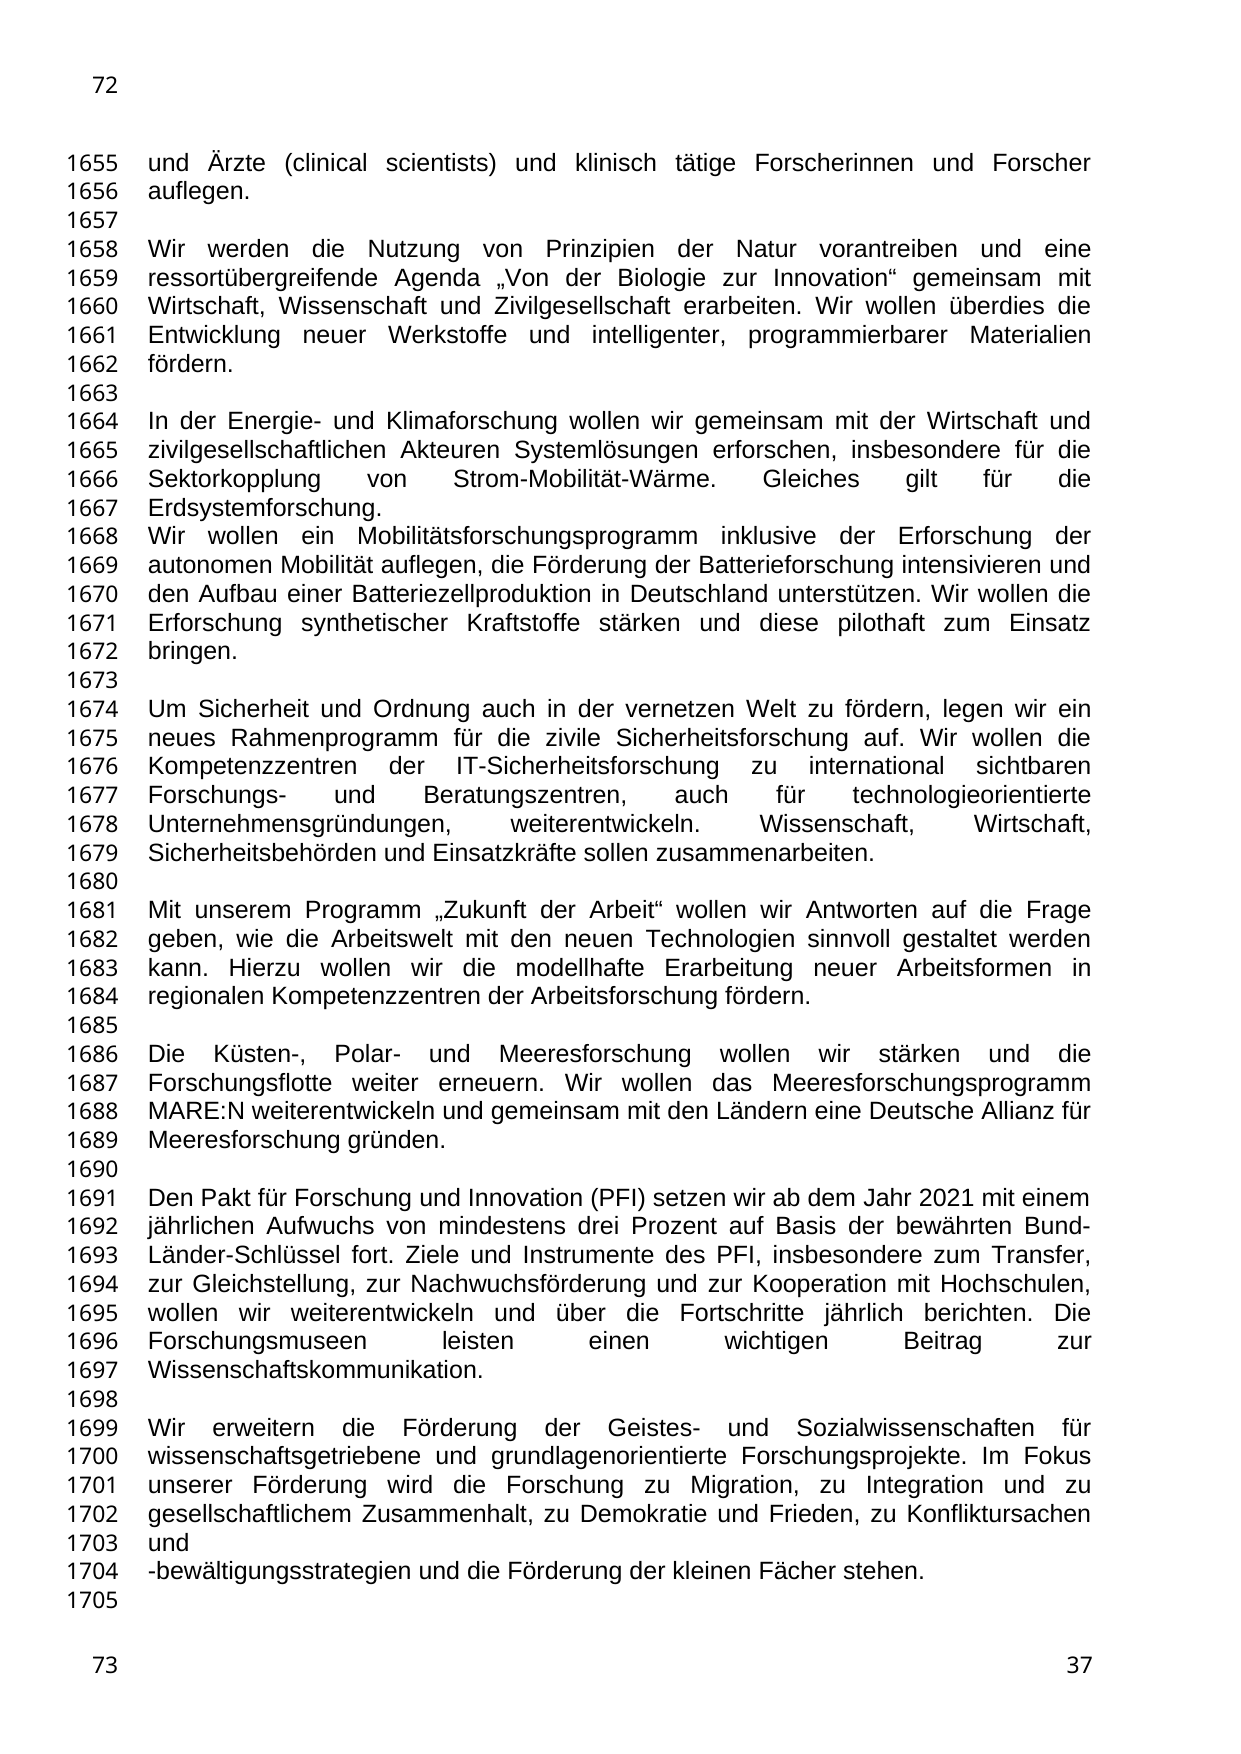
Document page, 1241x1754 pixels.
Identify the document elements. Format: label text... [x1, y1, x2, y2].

text In der Energie- und Klimaforschung wollen wir gemeinsam mit der Wirtschaft und zivilgesellschaftlichen Akteuren Systemlösungen erforschen, insbesondere für die Sektorkopplung von Strom-Mobilität-Wärme. Gleiches gilt für die Erdsystemforschung. [148, 406, 1093, 521]
text Den Pakt für Forschung und Innovation (PFI) setzen wir ab dem Jahr 2021 mit einem jährlichen Aufwuchs von mindestens drei Prozent auf Basis der bewährten Bund-Länder-Schlüssel fort. Ziele und Instrumente des PFI, insbesondere zum Transfer, zur Gleichstellung, zur Nachwuchsförderung und zur Kooperation mit Hochschulen, wollen wir weiterentwickeln und über die Fortschritte jährlich berichten. Die Forschungsmuseen leisten einen wichtigen Beitrag zur Wissenschaftskommunikation. [148, 1183, 1093, 1384]
text Wir erweitern die Förderung der Geistes- und Sozialwissenschaften für wissenschaftsgetriebene und grundlagenorientierte Forschungsprojekte. Im Fokus unserer Förderung wird die Forschung zu Migration, zu Integration und zu gesellschaftlichem Zusammenhalt, zu Demokratie und Frieden, zu Konfliktursachen und -bewältigungsstrategien und die Förderung der kleinen Fächer stehen. [148, 1413, 1093, 1585]
text Wir werden die Nutzung von Prinzipien der Natur vorantreiben und eine ressortübergreifende Agenda „Von der Biologie zur Innovation“ gemeinsam mit Wirtschaft, Wissenschaft und Zivilgesellschaft erarbeiten. Wir wollen überdies die Entwicklung neuer Werkstoffe und intelligenter, programmierbarer Materialien fördern. [148, 234, 1093, 378]
text Wir wollen ein Mobilitätsforschungsprogramm inklusive der Erforschung der autonomen Mobilität auflegen, die Förderung der Batterieforschung intensivieren und den Aufbau einer Batteriezellproduktion in Deutschland unterstützen. Wir wollen die Erforschung synthetischer Kraftstoffe stärken und diese pilothaft zum Einsatz bringen. [148, 521, 1093, 665]
text Mit unserem Programm „Zukunft der Arbeit“ wollen wir Antworten auf die Frage geben, wie die Arbeitswelt mit den neuen Technologien sinnvoll gestaltet werden kann. Hierzu wollen wir die modellhafte Erarbeitung neuer Arbeitsformen in regionalen Kompetenzzentren der Arbeitsforschung fördern. [148, 895, 1093, 1010]
text Um Sicherheit und Ordnung auch in der vernetzen Welt zu fördern, legen wir ein neues Rahmenprogramm für die zivile Sicherheitsforschung auf. Wir wollen die Kompetenzzentren der IT-Sicherheitsforschung zu international sichtbaren Forschungs- und Beratungszentren, auch für technologieorientierte Unternehmensgründungen, weiterentwickeln. Wissenschaft, Wirtschaft, Sicherheitsbehörden und Einsatzkräfte sollen zusammenarbeiten. [148, 694, 1093, 866]
text Die Küsten-, Polar- und Meeresforschung wollen wir stärken und die Forschungsflotte weiter erneuern. Wir wollen das Meeresforschungsprogramm MARE:N weiterentwickeln und gemeinsam mit den Ländern eine Deutsche Allianz für Meeresforschung gründen. [148, 1039, 1093, 1154]
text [148, 148, 1093, 205]
